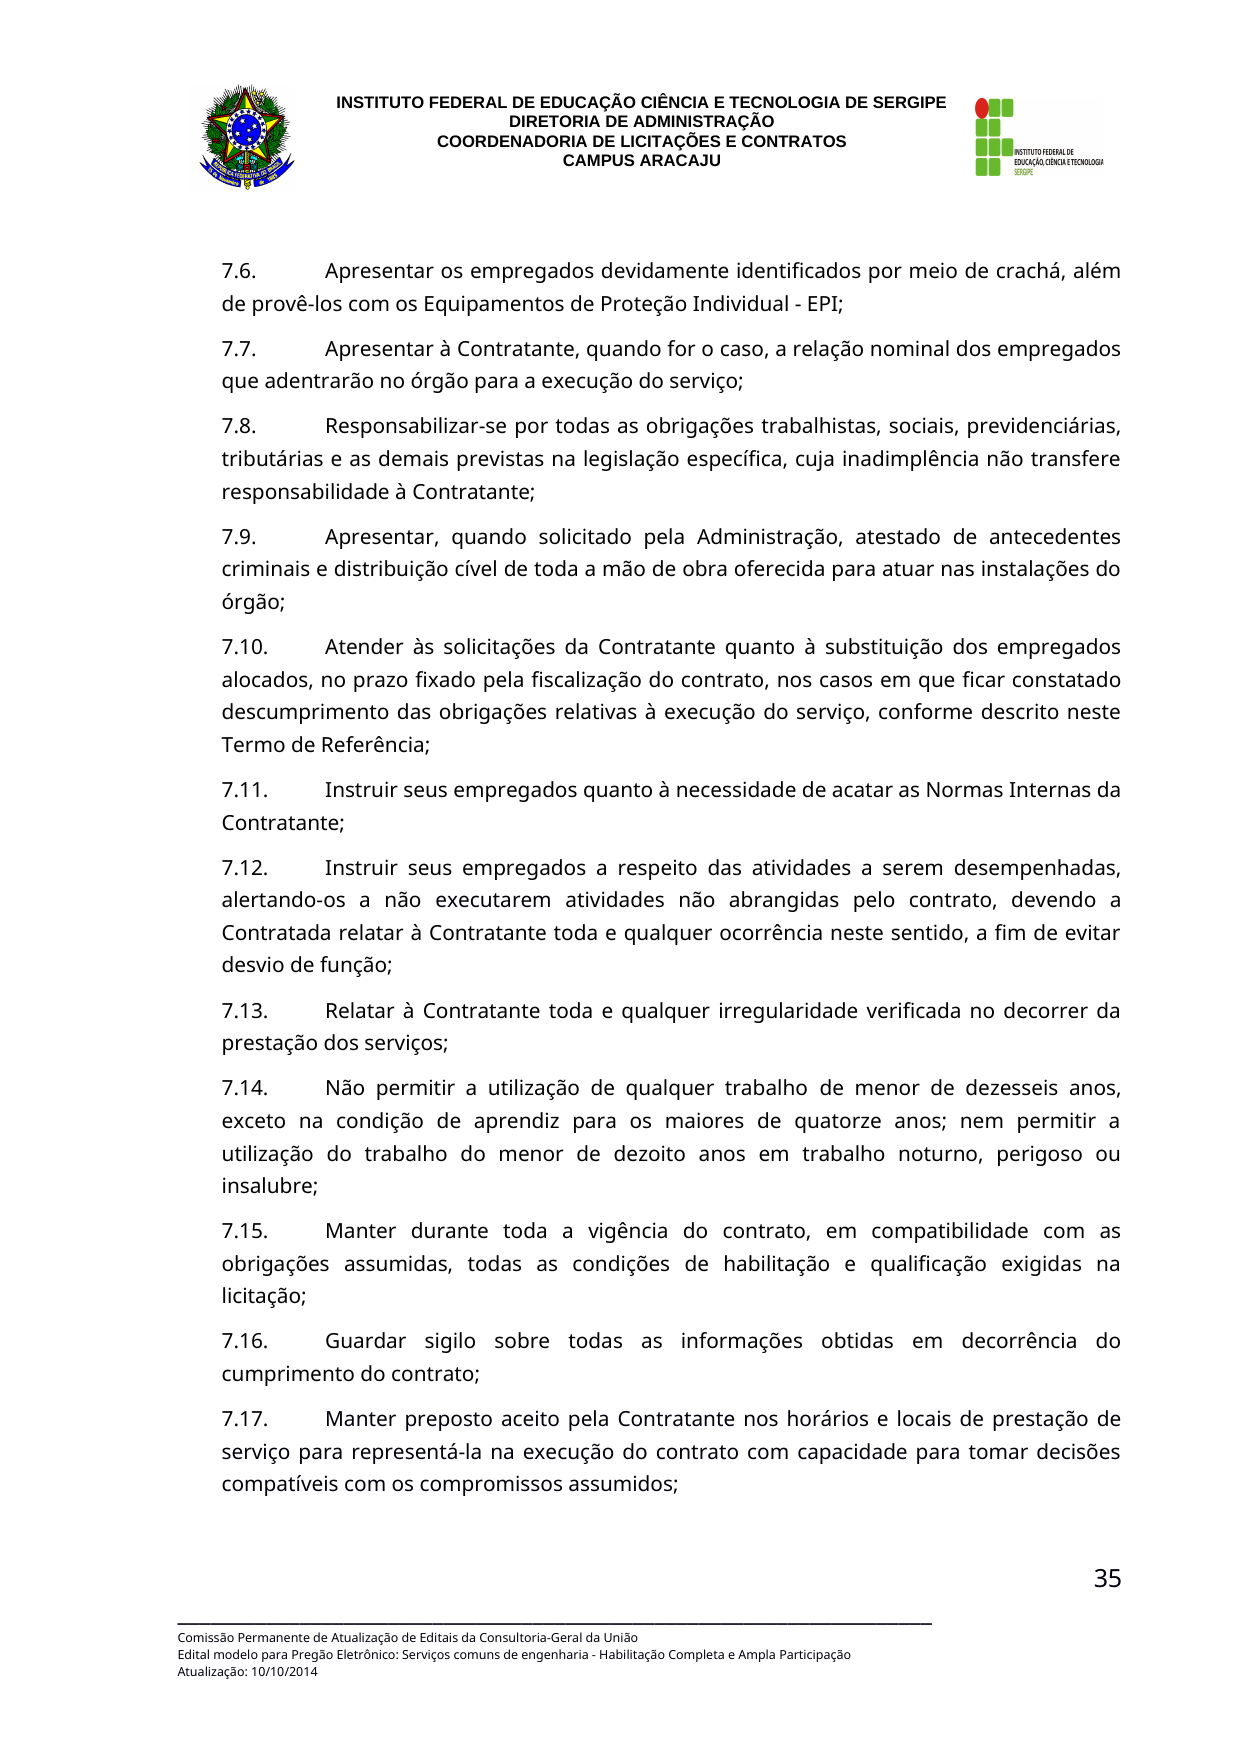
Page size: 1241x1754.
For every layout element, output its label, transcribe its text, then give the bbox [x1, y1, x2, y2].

list Manter durante toda a vigência do contrato, em compatibilidade com as obrigações assumidas, todas as condições de habilitação e qualificação exigidas na licitação; [221, 1216, 1122, 1310]
list Guardar sigilo sobre todas as informações obtidas em decorrência do cumprimento do contrato; [221, 1327, 1122, 1388]
list Não permitir a utilização de qualquer trabalho de menor de dezesseis anos, exceto na condição de aprendiz para os maiores de quatorze anos; nem permitir a utilização do trabalho do menor de dezoito anos em trabalho noturno, perigoso ou insalubre; [221, 1073, 1122, 1200]
picture [187, 83, 296, 194]
list Instruir seus empregados quanto à necessidade de acatar as Normas Internas da Contratante; [221, 775, 1122, 836]
list Apresentar, quando solicitado pela Administração, atestado de antecedentes criminais e distribuição cível de toda a mão de obra oferecida para atuar nas instalações do órgão; [221, 522, 1122, 616]
list Responsabilizar-se por todas as obrigações trabalhistas, sociais, previdenciárias, tributárias e as demais previstas na legislação específica, cuja inadimplência não transfere responsabilidade à Contratante; [221, 412, 1122, 505]
list Apresentar à Contratante, quando for o caso, a relação nominal dos empregados que adentrarão no órgão para a execução do serviço; [221, 334, 1122, 395]
list Apresentar os empregados devidamente identificados por meio de crachá, além de provê-los com os Equipamentos de Proteção Individual - EPI; [221, 256, 1122, 317]
list Atender às solicitações da Contratante quanto à substituição dos empregados alocados, no prazo fixado pela fiscalização do contrato, nos casos em que ficar constatado descumprimento das obrigações relativas à execução do serviço, conforme descrito neste Termo de Referência; [221, 632, 1122, 758]
list Relatar à Contratante toda e qualquer irregularidade verificada no decorrer da prestação dos serviços; [221, 996, 1122, 1057]
picture [975, 98, 1104, 176]
list Manter preposto aceito pela Contratante nos horários e locais de prestação de serviço para representá-la na execução do contrato com capacidade para tomar decisões compatíveis com os compromissos assumidos; [221, 1404, 1122, 1498]
list Instruir seus empregados a respeito das atividades a serem desempenhadas, alertando-os a não executarem atividades não abrangidas pelo contrato, devendo a Contratada relatar à Contratante toda e qualquer ocorrência neste sentido, a fim de evitar desvio de função; [221, 853, 1122, 979]
